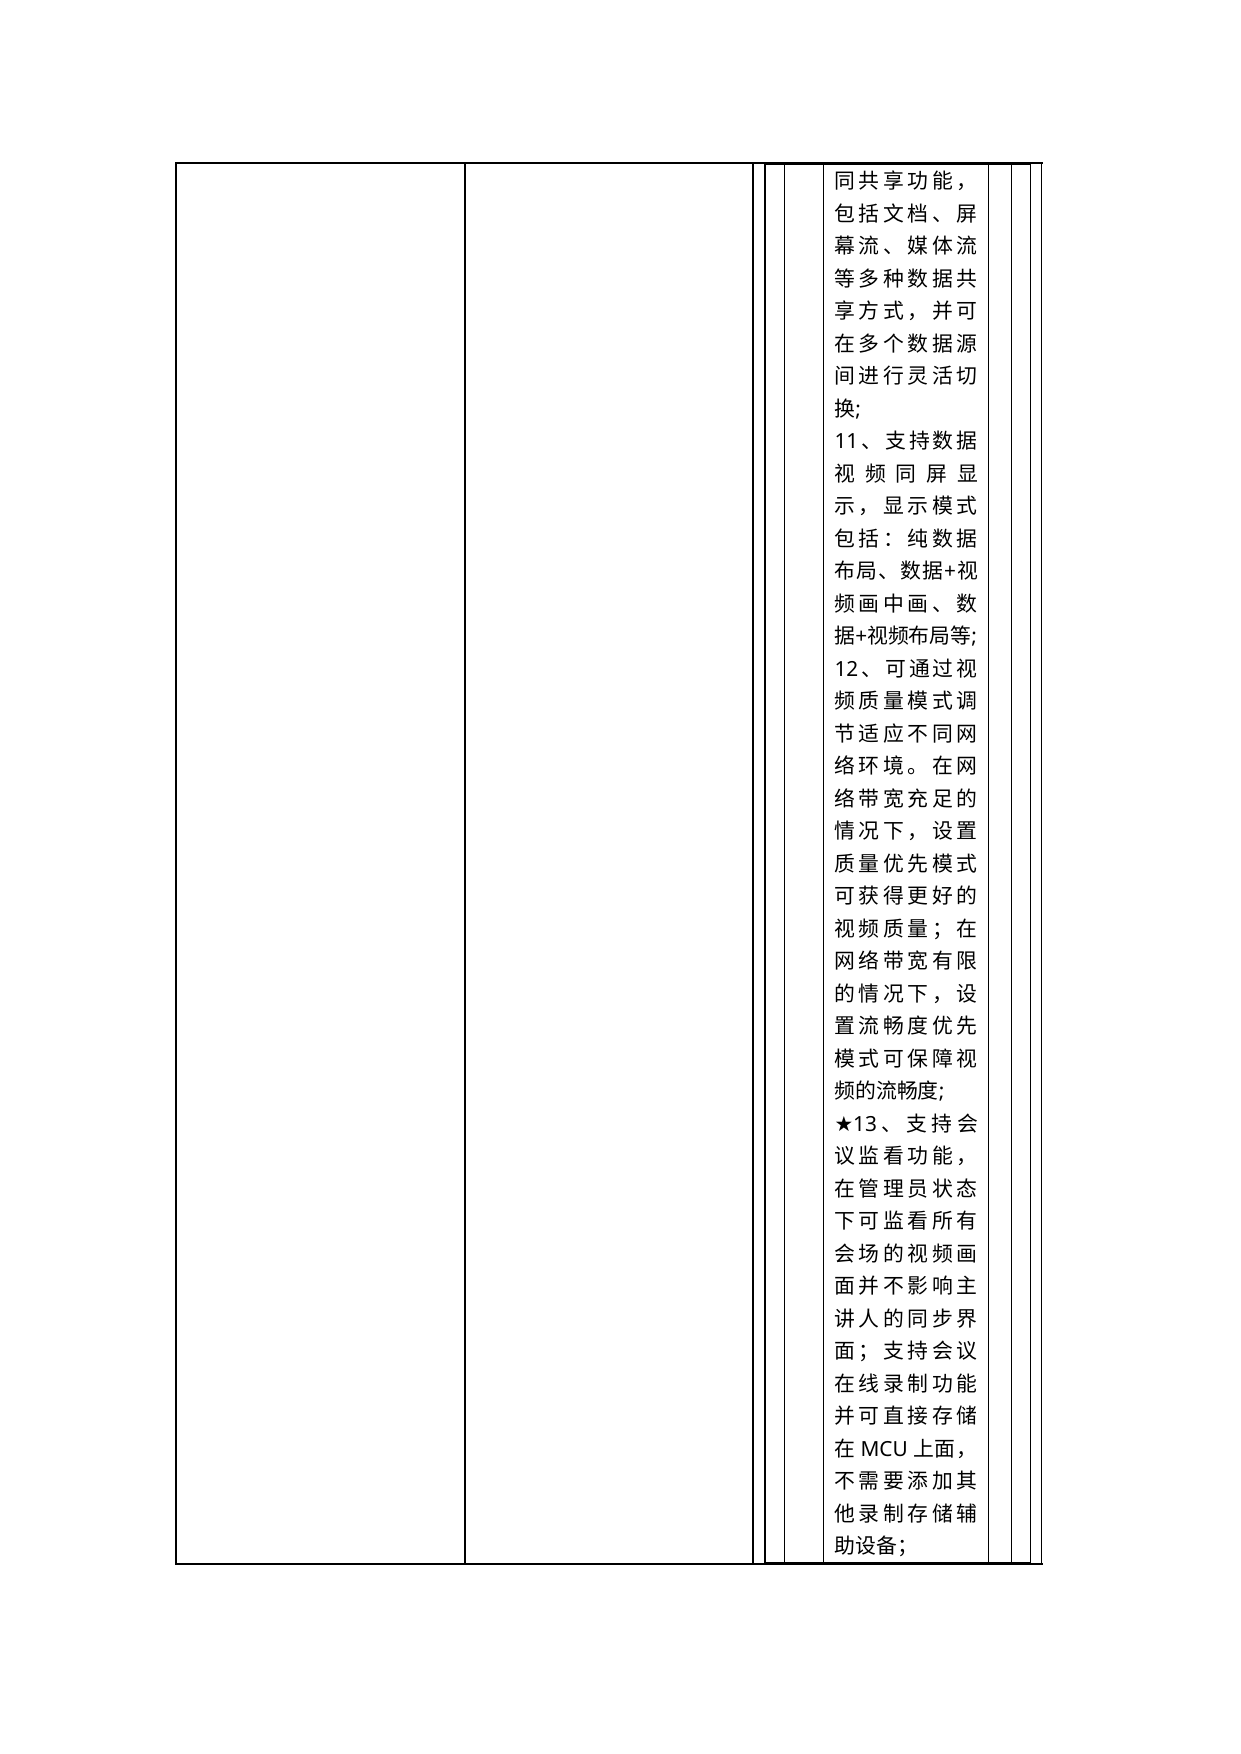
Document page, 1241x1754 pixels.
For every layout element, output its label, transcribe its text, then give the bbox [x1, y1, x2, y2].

table_cell 1 [177, 164, 464, 1563]
table_cell [766, 165, 784, 1562]
table_cell [1031, 164, 1041, 1563]
table_cell [1012, 165, 1030, 1562]
table_cell [466, 164, 752, 1563]
table_cell [824, 165, 988, 1562]
table_cell [989, 165, 1011, 1562]
table_cell [754, 164, 764, 1563]
table_cell [785, 165, 823, 1562]
